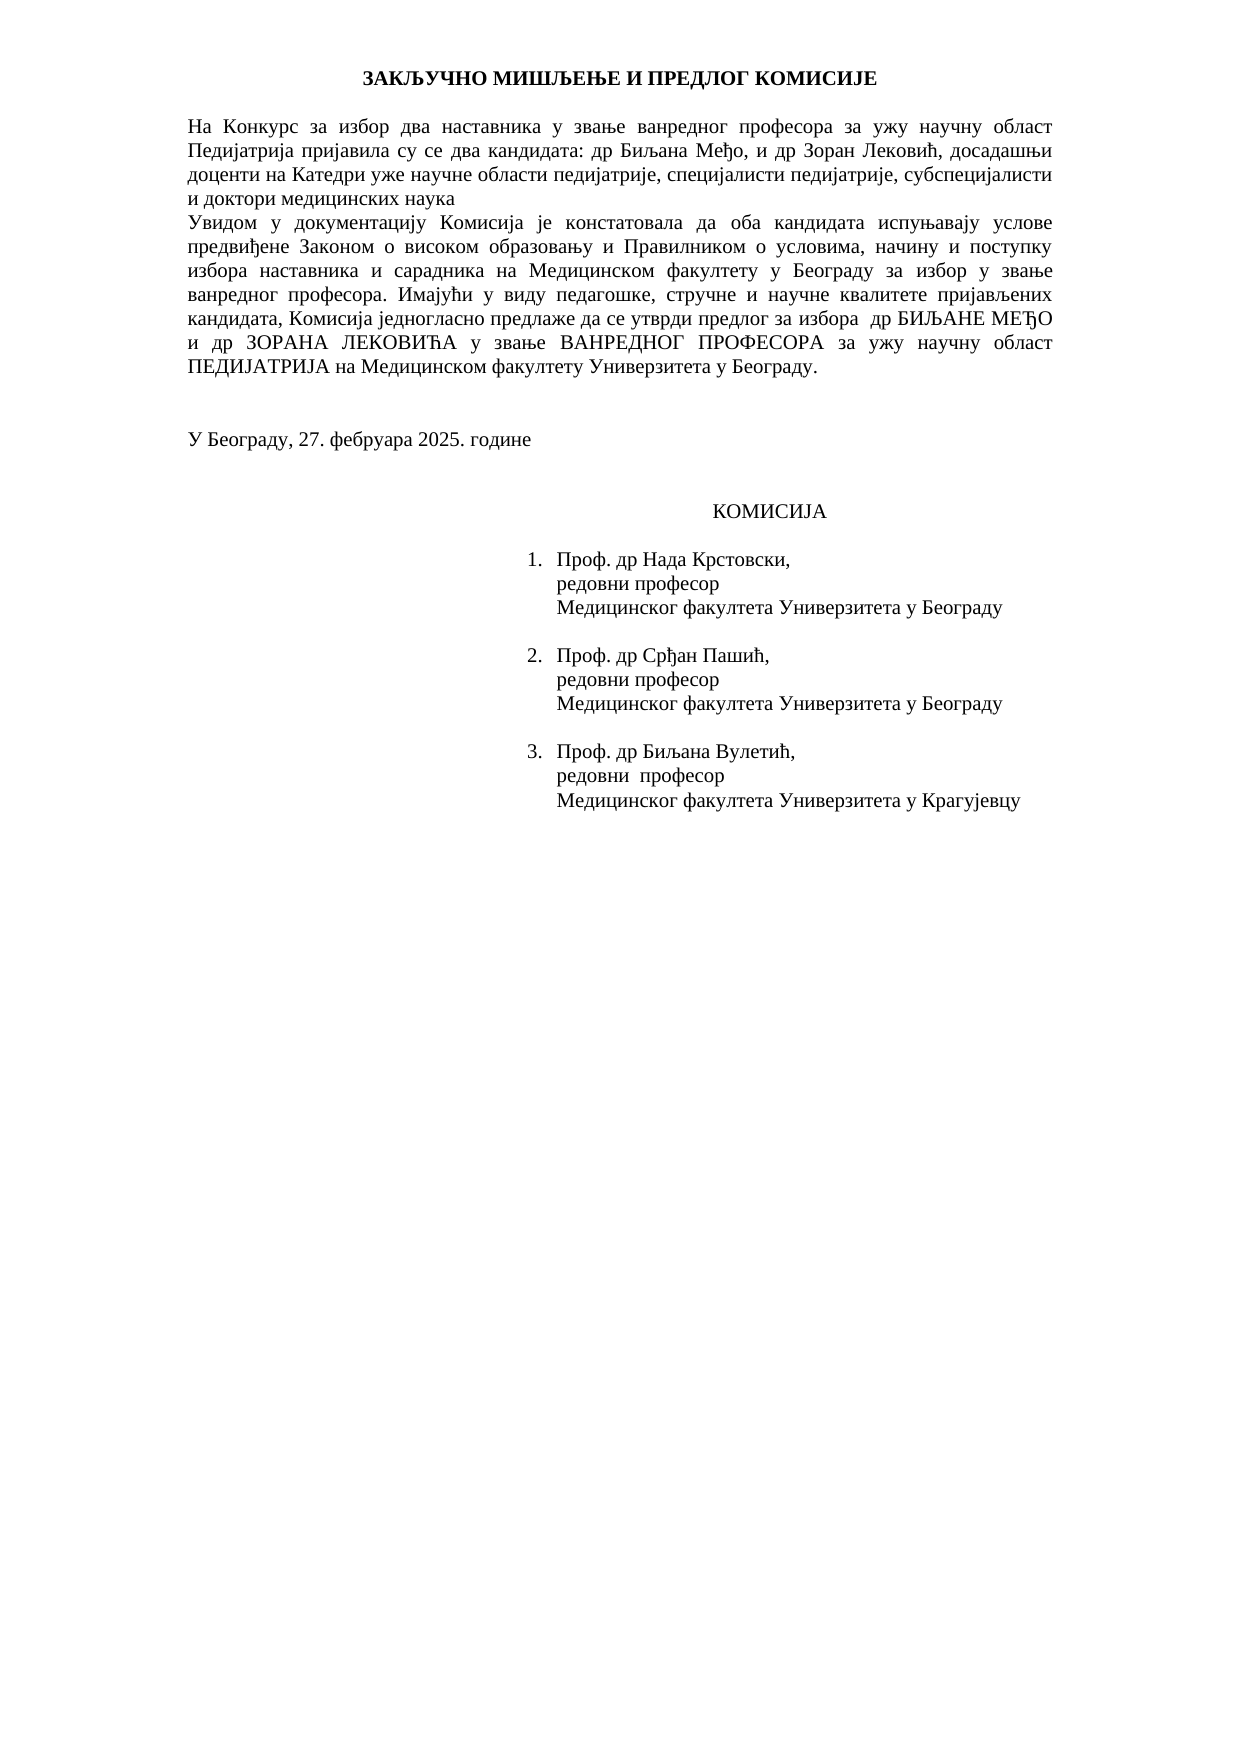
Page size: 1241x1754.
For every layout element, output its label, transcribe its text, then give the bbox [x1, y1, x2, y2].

text ЗАКЉУЧНО МИШЉЕЊЕ И ПРЕДЛОГ КОМИСИЈЕ [187, 66, 1053, 90]
text Увидом у документацију Комисија је констатовала да оба кандидата испуњавају услове предвиђене Законом о високом образовању и Правилником о условима, начину и поступку избора наставника и сарадника на Медицинском факултету у Београду за избор у звање ванредног професора. Имајући у виду педагошке, стручне и научне квалитете пријављених кандидата, Комисија једногласно предлаже да се утврди предлог за избора др БИЉАНЕ МЕЂО и др ЗОРАНА ЛЕКОВИЋА у звање Ванредног Професора за ужу научну област ПЕДИЈАТРИЈА на Медицинском факултету Универзитета у Београду. [187, 210, 1053, 378]
list редовни професор [527, 571, 1053, 595]
list Медицинског факултета Универзитета у Београду [527, 691, 1053, 715]
list Проф. др Нада Крстовски, [527, 547, 1053, 571]
text КОМИСИЈА [637, 499, 1053, 523]
list редовни професор [527, 667, 1053, 691]
text У Београду, 27. фебруара 2025. године [187, 427, 1053, 451]
list Проф. др Биљана Вулетић, [527, 739, 1053, 763]
list Проф. др Срђан Пашић, [527, 643, 1053, 667]
list редовни професор [527, 763, 1053, 787]
list Медицинског факултета Универзитета у Београду [527, 595, 1053, 619]
list Медицинског факултета Универзитета у Крагујевцу [527, 787, 1053, 812]
text На Конкурс за избор два наставника у звање ванредног професора за ужу научну област Педијатрија пријавила су се два кандидата: др Биљана Међо, и др Зоран Лековић, досадашњи доценти на Катедри уже научне области педијатрије, специјалисти педијатрије, субспецијалисти и доктори медицинских наука [187, 114, 1053, 210]
